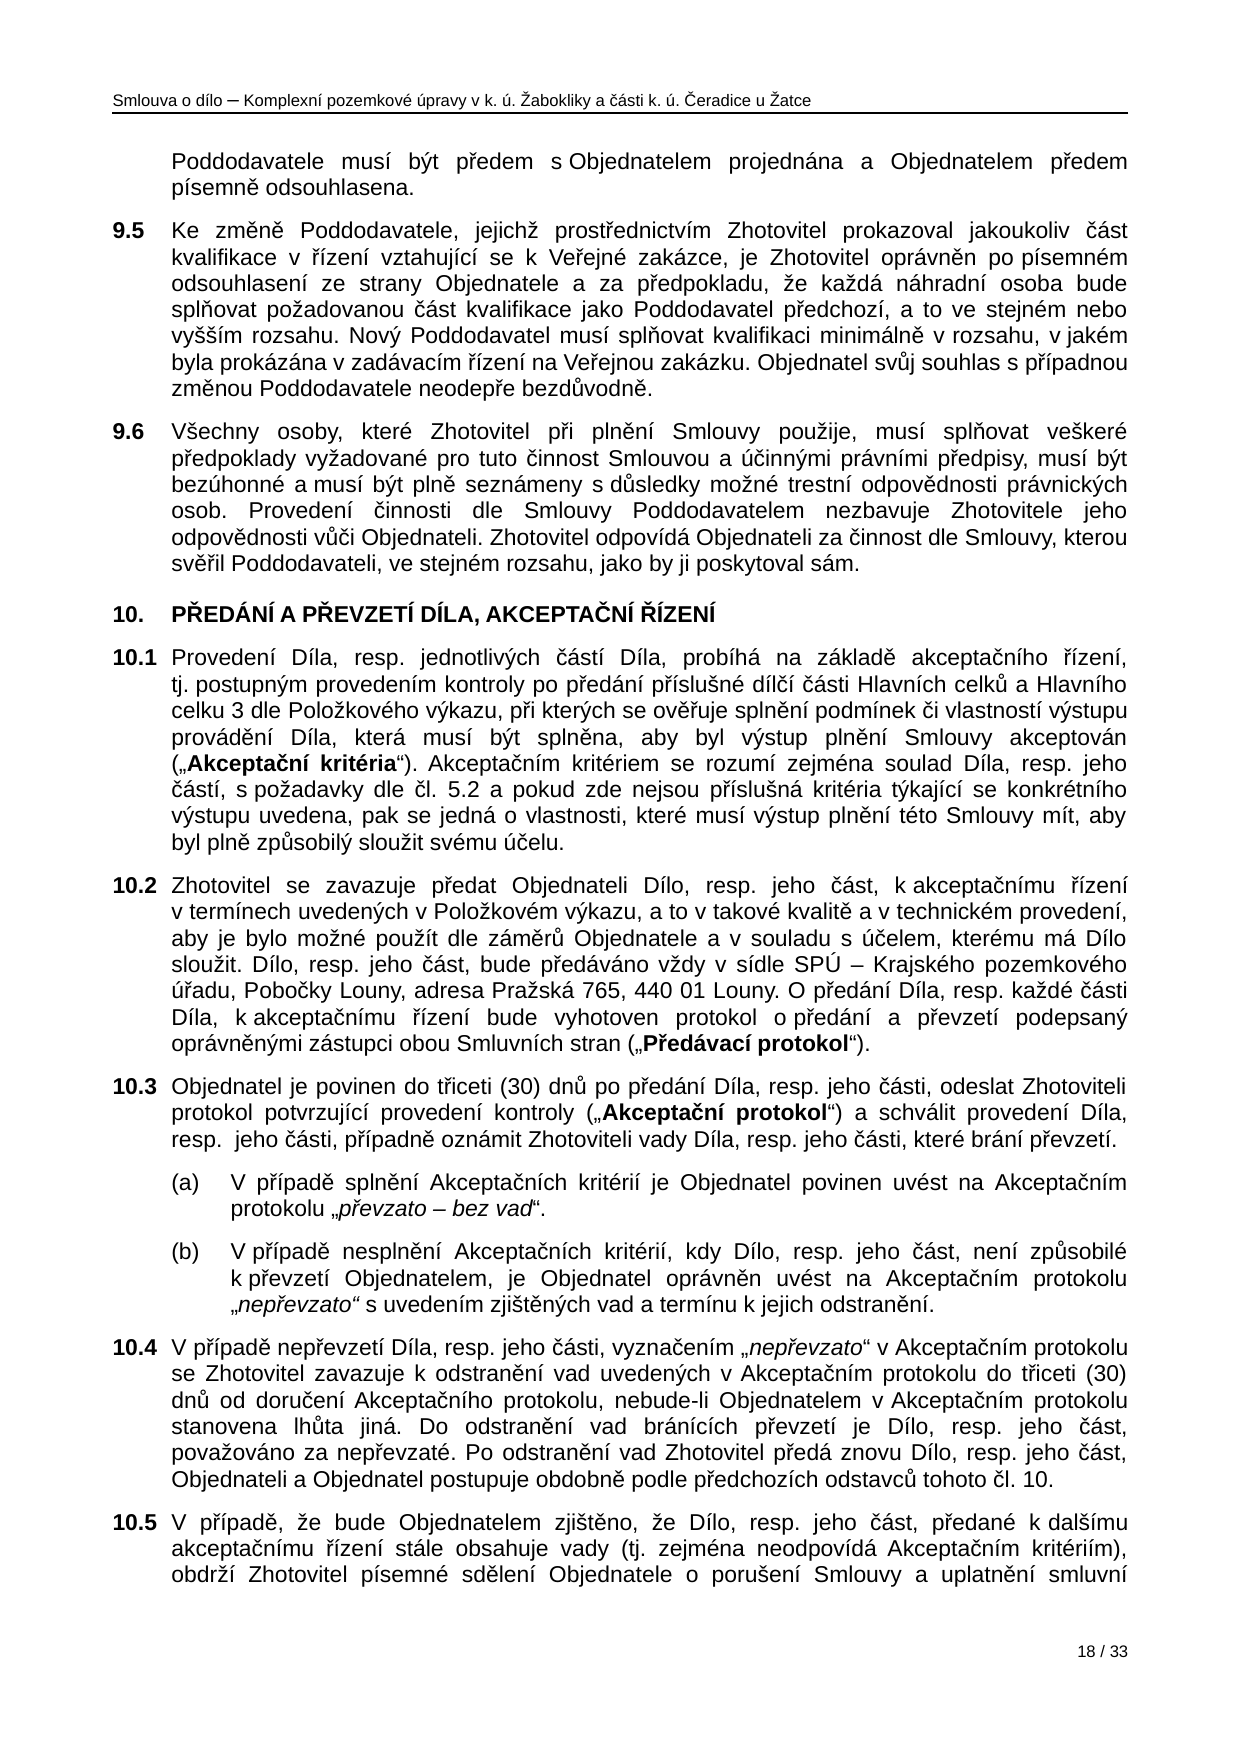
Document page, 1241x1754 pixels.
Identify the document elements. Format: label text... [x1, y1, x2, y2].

list V případě splnění Akceptačních kritérií je Objednatel povinen uvést na Akceptačním protokolu „převzato – bez vad“. [171, 1169, 1128, 1221]
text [112, 148, 1128, 200]
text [112, 1509, 1128, 1588]
text Všechny osoby, které Zhotovitel při plnění Smlouvy použije, musí splňovat veškeré předpoklady vyžadované pro tuto činnost Smlouvou a účinnými právními předpisy, musí být bezúhonné a musí být plně seznámeny s důsledky možné trestní odpovědnosti právnických osob. Provedení činnosti dle Smlouvy Poddodavatelem nezbavuje Zhotovitele jeho odpovědnosti vůči Objednateli. Zhotovitel odpovídá Objednateli za činnost dle Smlouvy, kterou svěřil Poddodavateli, ve stejném rozsahu, jako by ji poskytoval sám. [112, 418, 1128, 576]
text V případě nepřevzetí Díla, resp. jeho části, vyznačením „nepřevzato“ v Akceptačním protokolu se Zhotovitel zavazuje k odstranění vad uvedených v Akceptačním protokolu do třiceti (30) dnů od doručení Akceptačního protokolu, nebude-li Objednatelem v Akceptačním protokolu stanovena lhůta jiná. Do odstranění vad bránících převzetí je Dílo, resp. jeho část, považováno za nepřevzaté. Po odstranění vad Zhotovitel předá znovu Dílo, resp. jeho část, Objednateli a Objednatel postupuje obdobně podle předchozích odstavců tohoto čl. 10. [112, 1334, 1128, 1492]
text Ke změně Poddodavatele, jejichž prostřednictvím Zhotovitel prokazoval jakoukoliv část kvalifikace v řízení vztahující se k Veřejné zakázce, je Zhotovitel oprávněn po písemném odsouhlasení ze strany Objednatele a za předpokladu, že každá náhradní osoba bude splňovat požadovanou část kvalifikace jako Poddodavatel předchozí, a to ve stejném nebo vyšším rozsahu. Nový Poddodavatel musí splňovat kvalifikaci minimálně v rozsahu, v jakém byla prokázána v zadávacím řízení na Veřejnou zakázku. Objednatel svůj souhlas s případnou změnou Poddodavatele neodepře bezdůvodně. [112, 217, 1128, 402]
text Předání a převzetí Díla, Akceptační řízení [112, 601, 1128, 628]
text Objednatel je povinen do třiceti (30) dnů po předání Díla, resp. jeho části, odeslat Zhotoviteli protokol potvrzující provedení kontroly („Akceptační protokol“) a schválit provedení Díla, resp. jeho části, případně oznámit Zhotoviteli vady Díla, resp. jeho části, které brání převzetí. [112, 1073, 1128, 1152]
list V případě nesplnění Akceptačních kritérií, kdy Dílo, resp. jeho část, není způsobilé k převzetí Objednatelem, je Objednatel oprávněn uvést na Akceptačním protokolu „nepřevzato“ s uvedením zjištěných vad a termínu k jejich odstranění. [171, 1238, 1128, 1317]
text Provedení Díla, resp. jednotlivých částí Díla, probíhá na základě akceptačního řízení, tj. postupným provedením kontroly po předání příslušné dílčí části Hlavních celků a Hlavního celku 3 dle Položkového výkazu, při kterých se ověřuje splnění podmínek či vlastností výstupu provádění Díla, která musí být splněna, aby byl výstup plnění Smlouvy akceptován („Akceptační kritéria“). Akceptačním kritériem se rozumí zejména soulad Díla, resp. jeho částí, s požadavky dle čl. 5.2 a pokud zde nejsou příslušná kritéria týkající se konkrétního výstupu uvedena, pak se jedná o vlastnosti, které musí výstup plnění této Smlouvy mít, aby byl plně způsobilý sloužit svému účelu. [112, 644, 1128, 855]
text Zhotovitel se zavazuje předat Objednateli Dílo, resp. jeho část, k akceptačnímu řízení v termínech uvedených v Položkovém výkazu, a to v takové kvalitě a v technickém provedení, aby je bylo možné použít dle záměrů Objednatele a v souladu s účelem, kterému má Dílo sloužit. Dílo, resp. jeho část, bude předáváno vždy v sídle SPÚ – Krajského pozemkového úřadu, Pobočky Louny, adresa Pražská 765, 440 01 Louny. O předání Díla, resp. každé části Díla, k akceptačnímu řízení bude vyhotoven protokol o předání a převzetí podepsaný oprávněnými zástupci obou Smluvních stran („Předávací protokol“). [112, 872, 1128, 1056]
